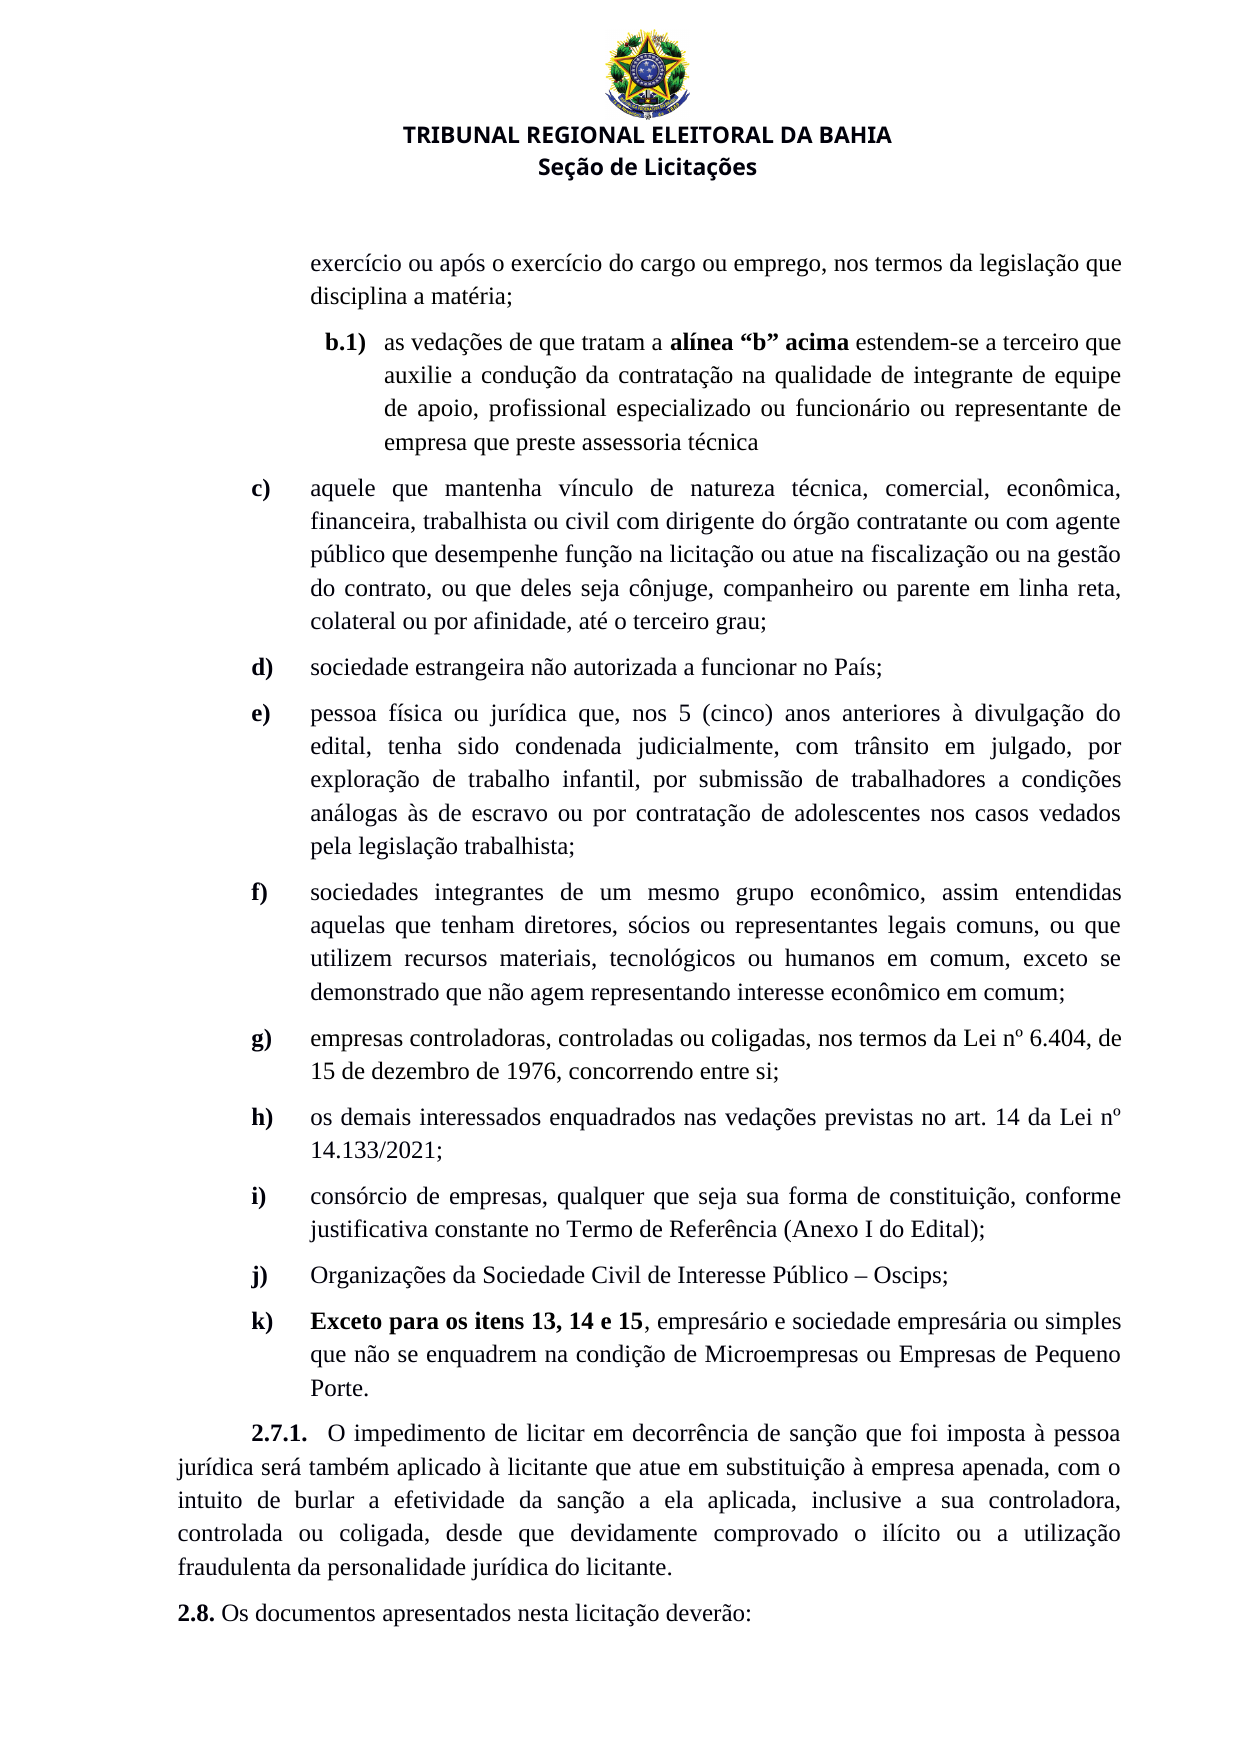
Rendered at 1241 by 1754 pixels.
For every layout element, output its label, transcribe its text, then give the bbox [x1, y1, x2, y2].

list Organizações da Sociedade Civil de Interesse Público – Oscips; [251, 1257, 1122, 1290]
list empresas controladoras, controladas ou coligadas, nos termos da Lei nº 6.404, de 15 de dezembro de 1976, concorrendo entre si; [251, 1019, 1122, 1086]
list Exceto para os itens 13, 14 e 15, empresário e sociedade empresária ou simples que não se enquadrem na condição de Microempresas ou Empresas de Pequeno Porte. [251, 1303, 1122, 1403]
list consórcio de empresas, qualquer que seja sua forma de constituição, conforme justificativa constante no Termo de Referência (Anexo I do Edital); [251, 1178, 1122, 1244]
text 2.7.1. O impedimento de licitar em decorrência de sanção que foi imposta à pessoa jurídica será também aplicado à licitante que atue em substituição à empresa apenada, com o intuito de burlar a efetividade da sanção a ela aplicada, inclusive a sua controladora, controlada ou coligada, desde que devidamente comprovado o ilícito ou a utilização fraudulenta da personalidade jurídica do licitante. [177, 1415, 1122, 1582]
list pessoa física ou jurídica que, nos 5 (cinco) anos anteriores à divulgação do edital, tenha sido condenada judicialmente, com trânsito em julgado, por exploração de trabalho infantil, por submissão de trabalhadores a condições análogas às de escravo ou por contratação de adolescentes nos casos vedados pela legislação trabalhista; [251, 694, 1122, 861]
list os demais interessados enquadrados nas vedações previstas no art. 14 da Lei nº 14.133/2021; [251, 1098, 1122, 1165]
list sociedades integrantes de um mesmo grupo econômico, assim entendidas aquelas que tenham diretores, sócios ou representantes legais comuns, ou que utilizem recursos materiais, tecnológicos ou humanos em comum, exceto se demonstrado que não agem representando interesse econômico em comum; [251, 873, 1122, 1007]
list sociedade estrangeira não autorizada a funcionar no País; [251, 648, 1122, 682]
list aquele que mantenha vínculo de natureza técnica, comercial, econômica, financeira, trabalhista ou civil com dirigente do órgão contratante ou com agente público que desempenhe função na licitação ou atue na fiscalização ou na gestão do contrato, ou que deles seja cônjuge, companheiro ou parente em linha reta, colateral ou por afinidade, até o terceiro grau; [251, 469, 1122, 636]
text b.1) as vedações de que tratam a alínea “b” acima estendem-se a terceiro que auxilie a condução da contratação na qualidade de integrante de equipe de apoio, profissional especializado ou funcionário ou representante de empresa que preste assessoria técnica [325, 323, 1122, 457]
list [251, 244, 1122, 311]
text 2.8. Os documentos apresentados nesta licitação deverão: [177, 1594, 1122, 1628]
